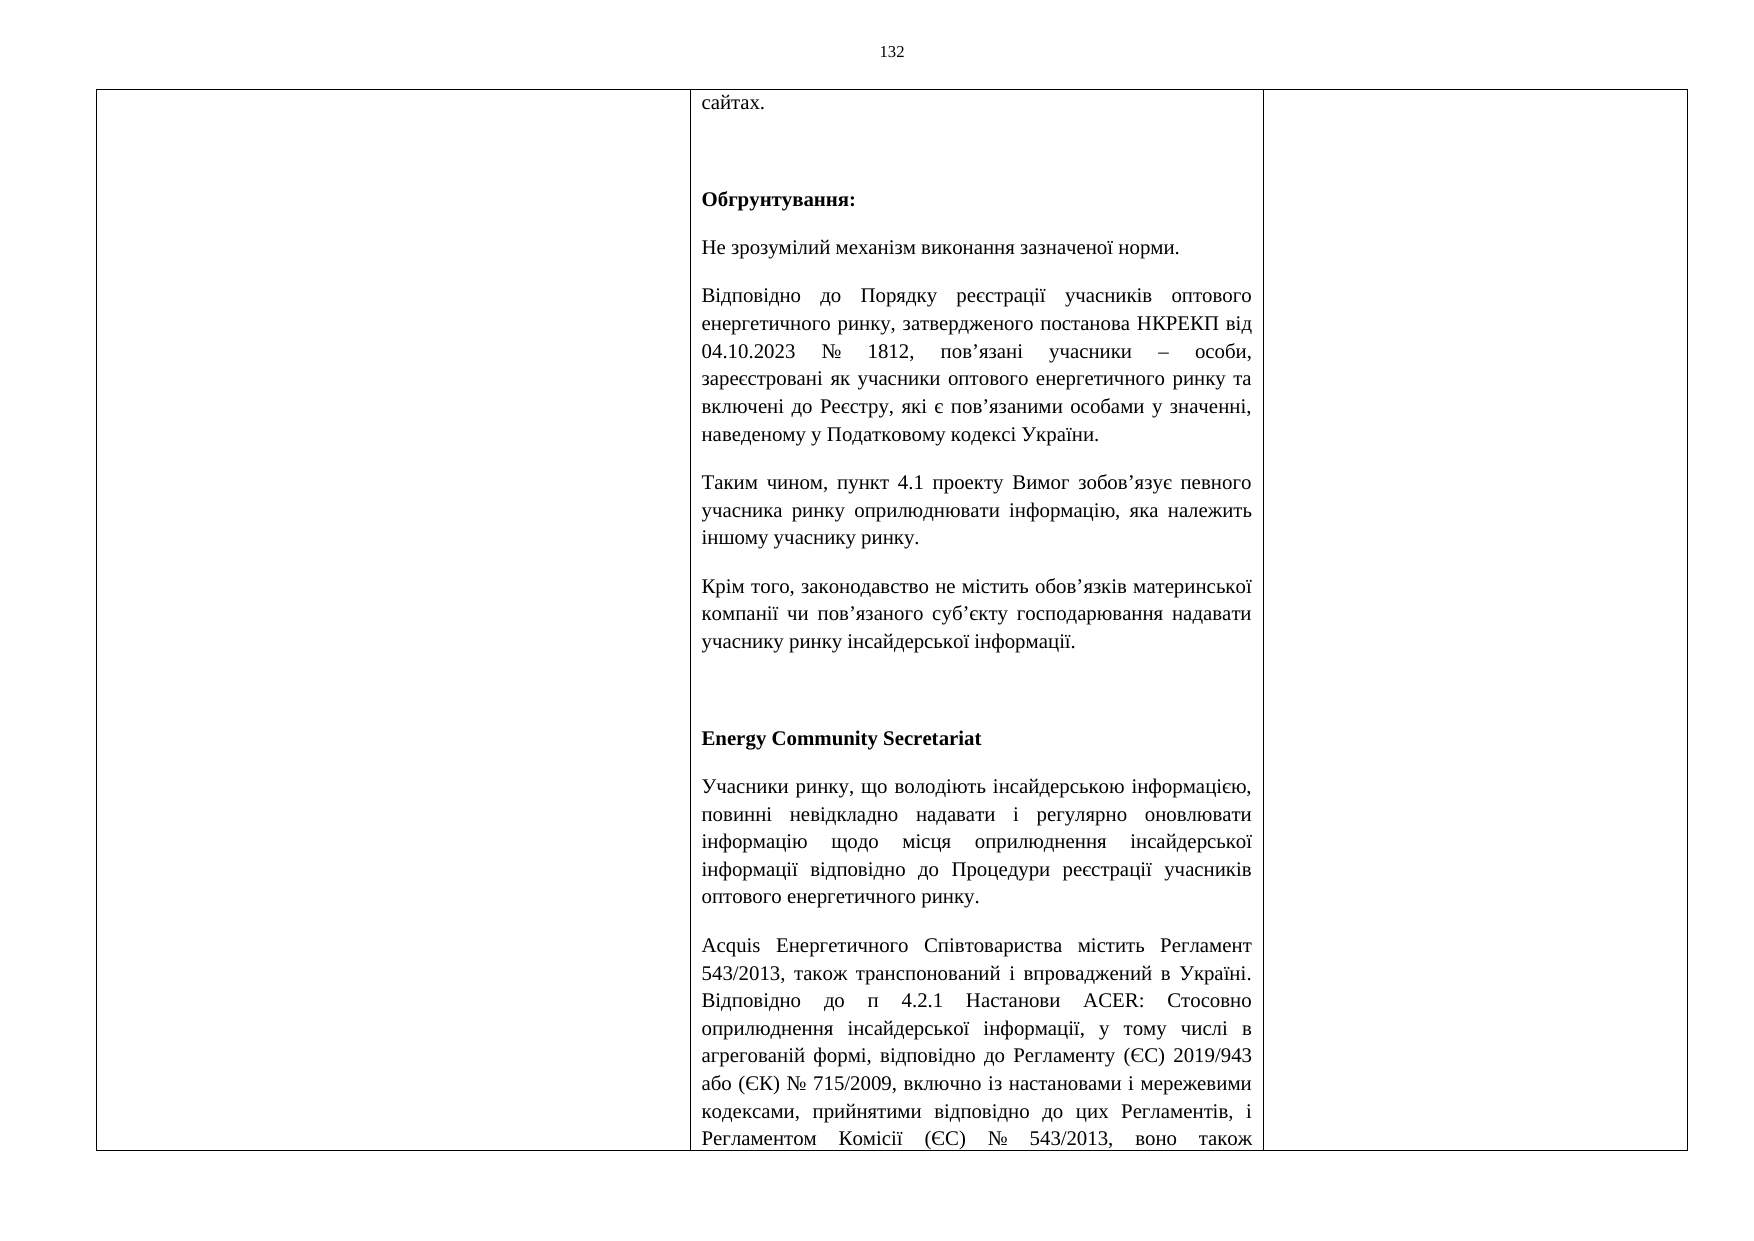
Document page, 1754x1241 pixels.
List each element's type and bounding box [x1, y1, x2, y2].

table_cell [1264, 90, 1687, 1150]
table_cell [97, 90, 690, 1150]
table_cell [691, 90, 1263, 1150]
